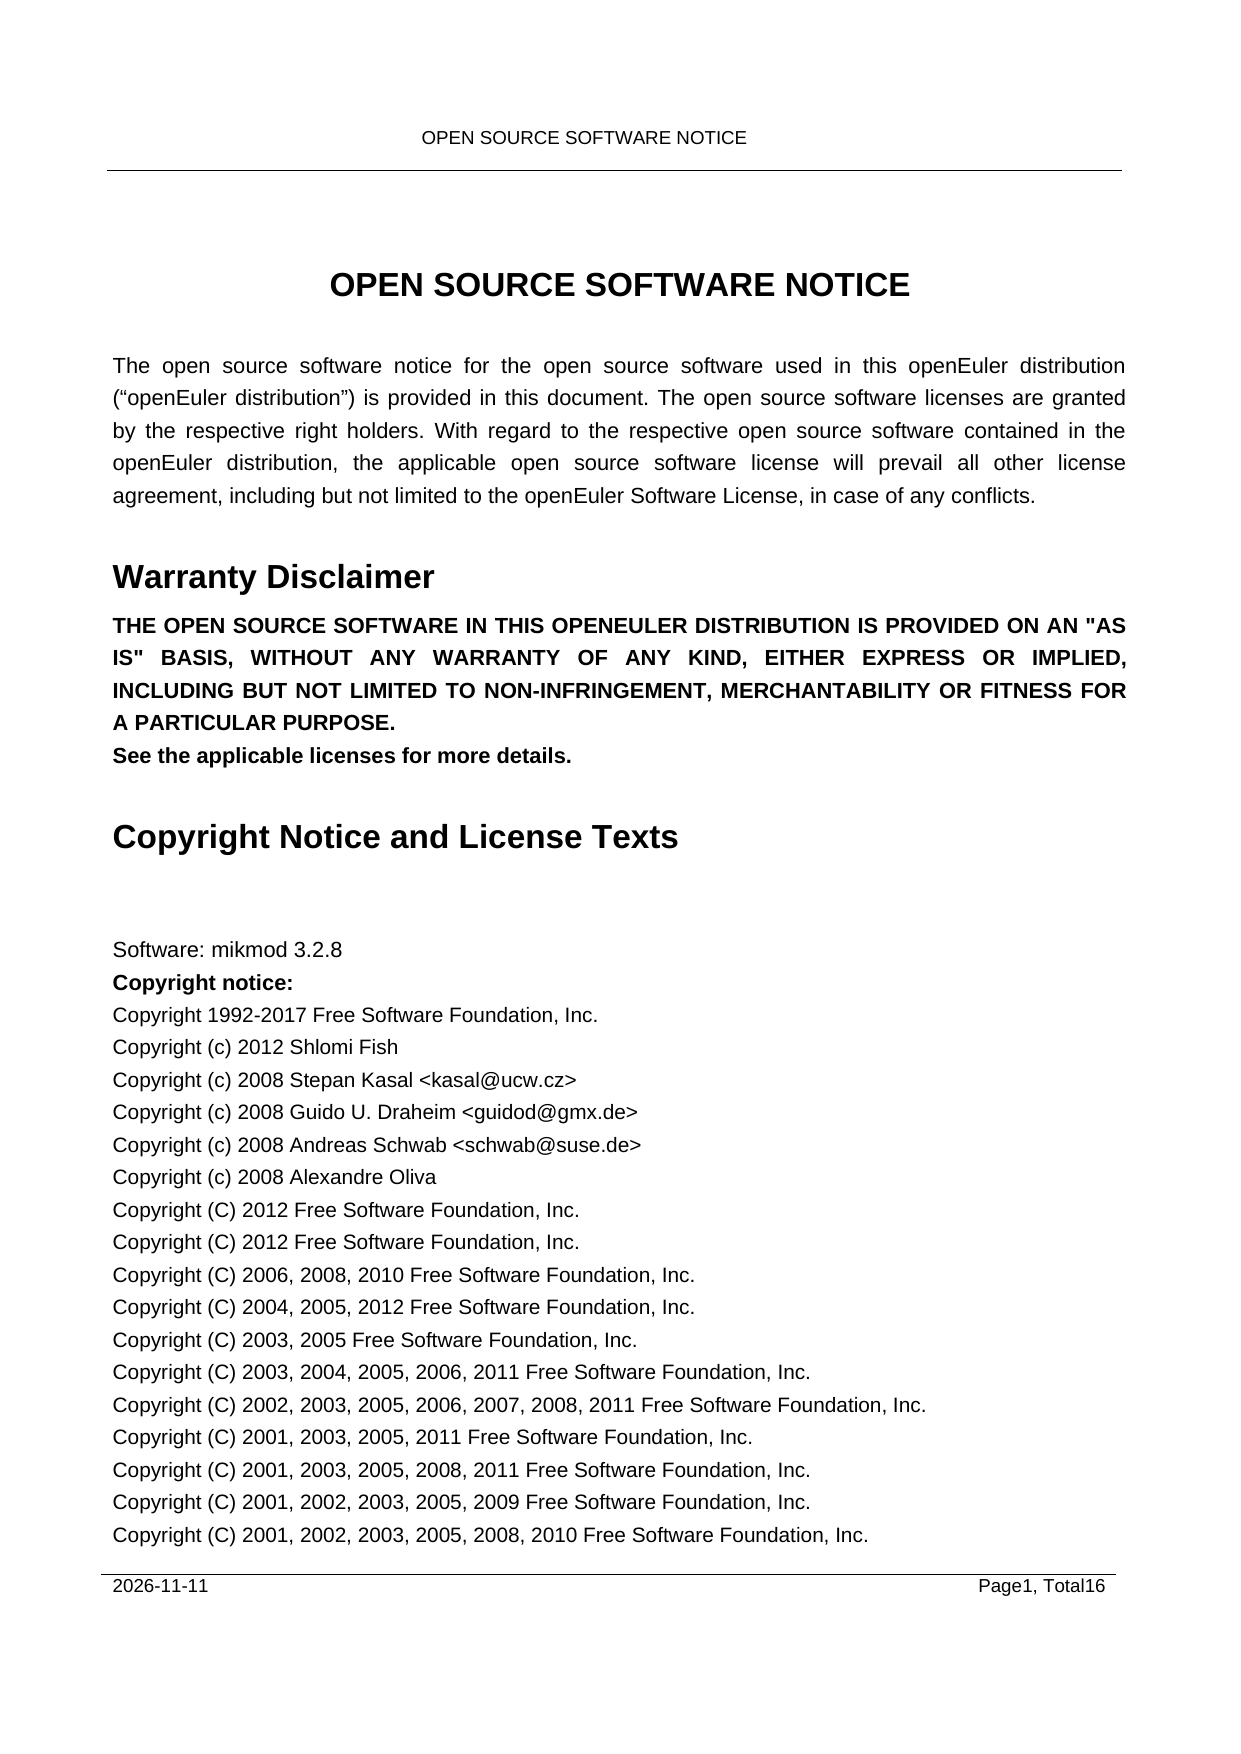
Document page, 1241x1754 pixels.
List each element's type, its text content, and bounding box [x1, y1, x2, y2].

text Copyright 1992-2017 Free Software Foundation, Inc. [112, 998, 1128, 1031]
text Copyright (C) 2001, 2003, 2005, 2011 Free Software Foundation, Inc. [112, 1421, 1128, 1453]
text Copyright (C) 2003, 2004, 2005, 2006, 2011 Free Software Foundation, Inc. [112, 1356, 1128, 1388]
text Copyright (C) 2001, 2002, 2003, 2005, 2008, 2010 Free Software Foundation, Inc. [112, 1518, 1128, 1551]
text Copyright notice: [112, 966, 1128, 998]
text Copyright (c) 2008 Guido U. Draheim <guidod@gmx.de> [112, 1096, 1128, 1128]
text Copyright (C) 2001, 2003, 2005, 2008, 2011 Free Software Foundation, Inc. [112, 1453, 1128, 1486]
text Copyright (c) 2012 Shlomi Fish [112, 1031, 1128, 1063]
text Copyright (C) 2006, 2008, 2010 Free Software Foundation, Inc. [112, 1258, 1128, 1291]
text Warranty Disclaimer [112, 544, 1128, 609]
text Copyright (c) 2008 Alexandre Oliva [112, 1161, 1128, 1193]
text Copyright (C) 2004, 2005, 2012 Free Software Foundation, Inc. [112, 1291, 1128, 1323]
text The open source software notice for the open source software used in this openEuler distribution (“openEuler distribution”) is provided in this document. The open source software licenses are granted by the respective right holders. With regard to the respective open source software contained in the openEuler distribution, the applicable open source software license will prevail all other license agreement, including but not limited to the openEuler Software License, in case of any conflicts. [112, 349, 1128, 511]
text Copyright (C) 2003, 2005 Free Software Foundation, Inc. [112, 1323, 1128, 1356]
text Copyright (C) 2012 Free Software Foundation, Inc. [112, 1193, 1128, 1226]
text Copyright (C) 2001, 2002, 2003, 2005, 2009 Free Software Foundation, Inc. [112, 1486, 1128, 1518]
text OPEN SOURCE SOFTWARE NOTICE [112, 251, 1128, 316]
text THE OPEN SOURCE SOFTWARE IN THIS OPENEULER DISTRIBUTION IS PROVIDED ON AN "AS IS" BASIS, WITHOUT ANY WARRANTY OF ANY KIND, EITHER EXPRESS OR IMPLIED, INCLUDING BUT NOT LIMITED TO NON-INFRINGEMENT, MERCHANTABILITY OR FITNESS FOR A PARTICULAR PURPOSE. See the applicable licenses for more details. [112, 609, 1128, 771]
text Copyright (c) 2008 Stepan Kasal <kasal@ucw.cz> [112, 1063, 1128, 1096]
text Copyright (C) 2012 Free Software Foundation, Inc. [112, 1226, 1128, 1258]
text Copyright Notice and License Texts [112, 804, 1128, 869]
text Copyright (C) 2002, 2003, 2005, 2006, 2007, 2008, 2011 Free Software Foundation, Inc. [112, 1388, 1128, 1421]
text Software: mikmod 3.2.8 [112, 933, 1128, 966]
text Copyright (c) 2008 Andreas Schwab <schwab@suse.de> [112, 1128, 1128, 1161]
